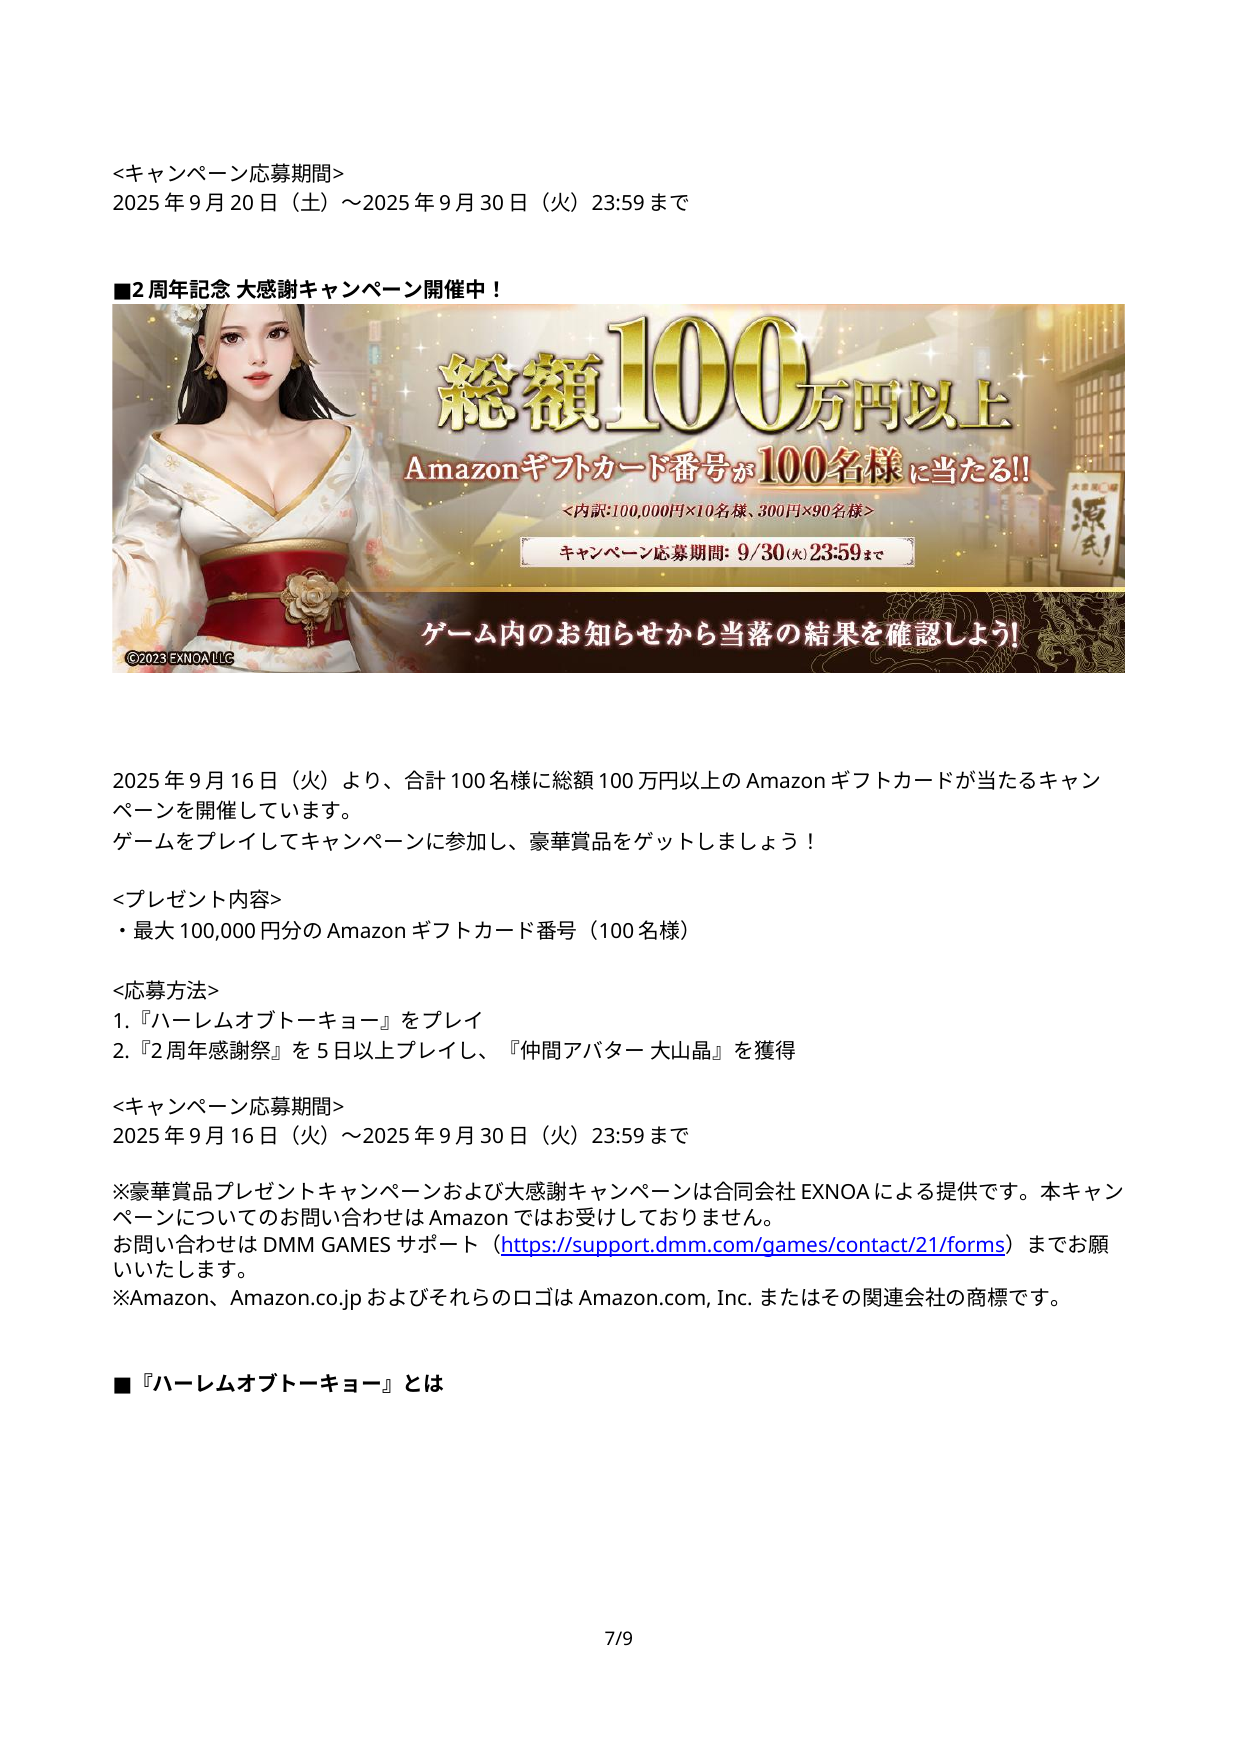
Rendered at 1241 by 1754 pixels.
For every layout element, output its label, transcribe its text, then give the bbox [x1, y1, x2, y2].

text <キャンペーン応募期間> [112, 1093, 1125, 1120]
text <応募方法> [112, 974, 1125, 1004]
text ・最大100,000円分のAmazonギフトカード番号（100名様） [112, 914, 1125, 944]
text ※豪華賞品プレゼントキャンペーンおよび大感謝キャンペーンは合同会社EXNOAによる提供です。本キャンペーンについてのお問い合わせはAmazonではお受けしておりません。 [112, 1178, 1125, 1231]
text ■2周年記念 大感謝キャンペーン開催中！ [112, 274, 1125, 304]
text ゲームをプレイしてキャンペーンに参加し、豪華賞品をゲットしましょう！ [112, 825, 1125, 855]
text ※Amazon、Amazon.co.jpおよびそれらのロゴはAmazon.com, Inc. またはその関連会社の商標です。 [112, 1284, 1125, 1310]
picture [112, 304, 1125, 673]
text ■『ハーレムオブトーキョー』とは [112, 1367, 1125, 1397]
text 2.『2周年感謝祭』を5日以上プレイし、『仲間アバター 大山晶』を獲得 [112, 1034, 1125, 1065]
text 2025年9月16日（火）～2025年9月30日（火）23:59まで [112, 1120, 1125, 1150]
text <キャンペーン応募期間> [112, 160, 1125, 187]
text 1.『ハーレムオブトーキョー』をプレイ [112, 1004, 1125, 1034]
text 2025年9月16日（火）より、合計100名様に総額100万円以上のAmazonギフトカードが当たるキャンペーンを開催しています。 [112, 764, 1125, 825]
text お問い合わせはDMM GAMES サポート（https://support.dmm.com/games/contact/21/forms）までお願いいたします。 [112, 1231, 1125, 1284]
text <プレゼント内容> [112, 883, 1125, 914]
text 2025年9月20日（土）～2025年9月30日（火）23:59まで [112, 187, 1125, 217]
